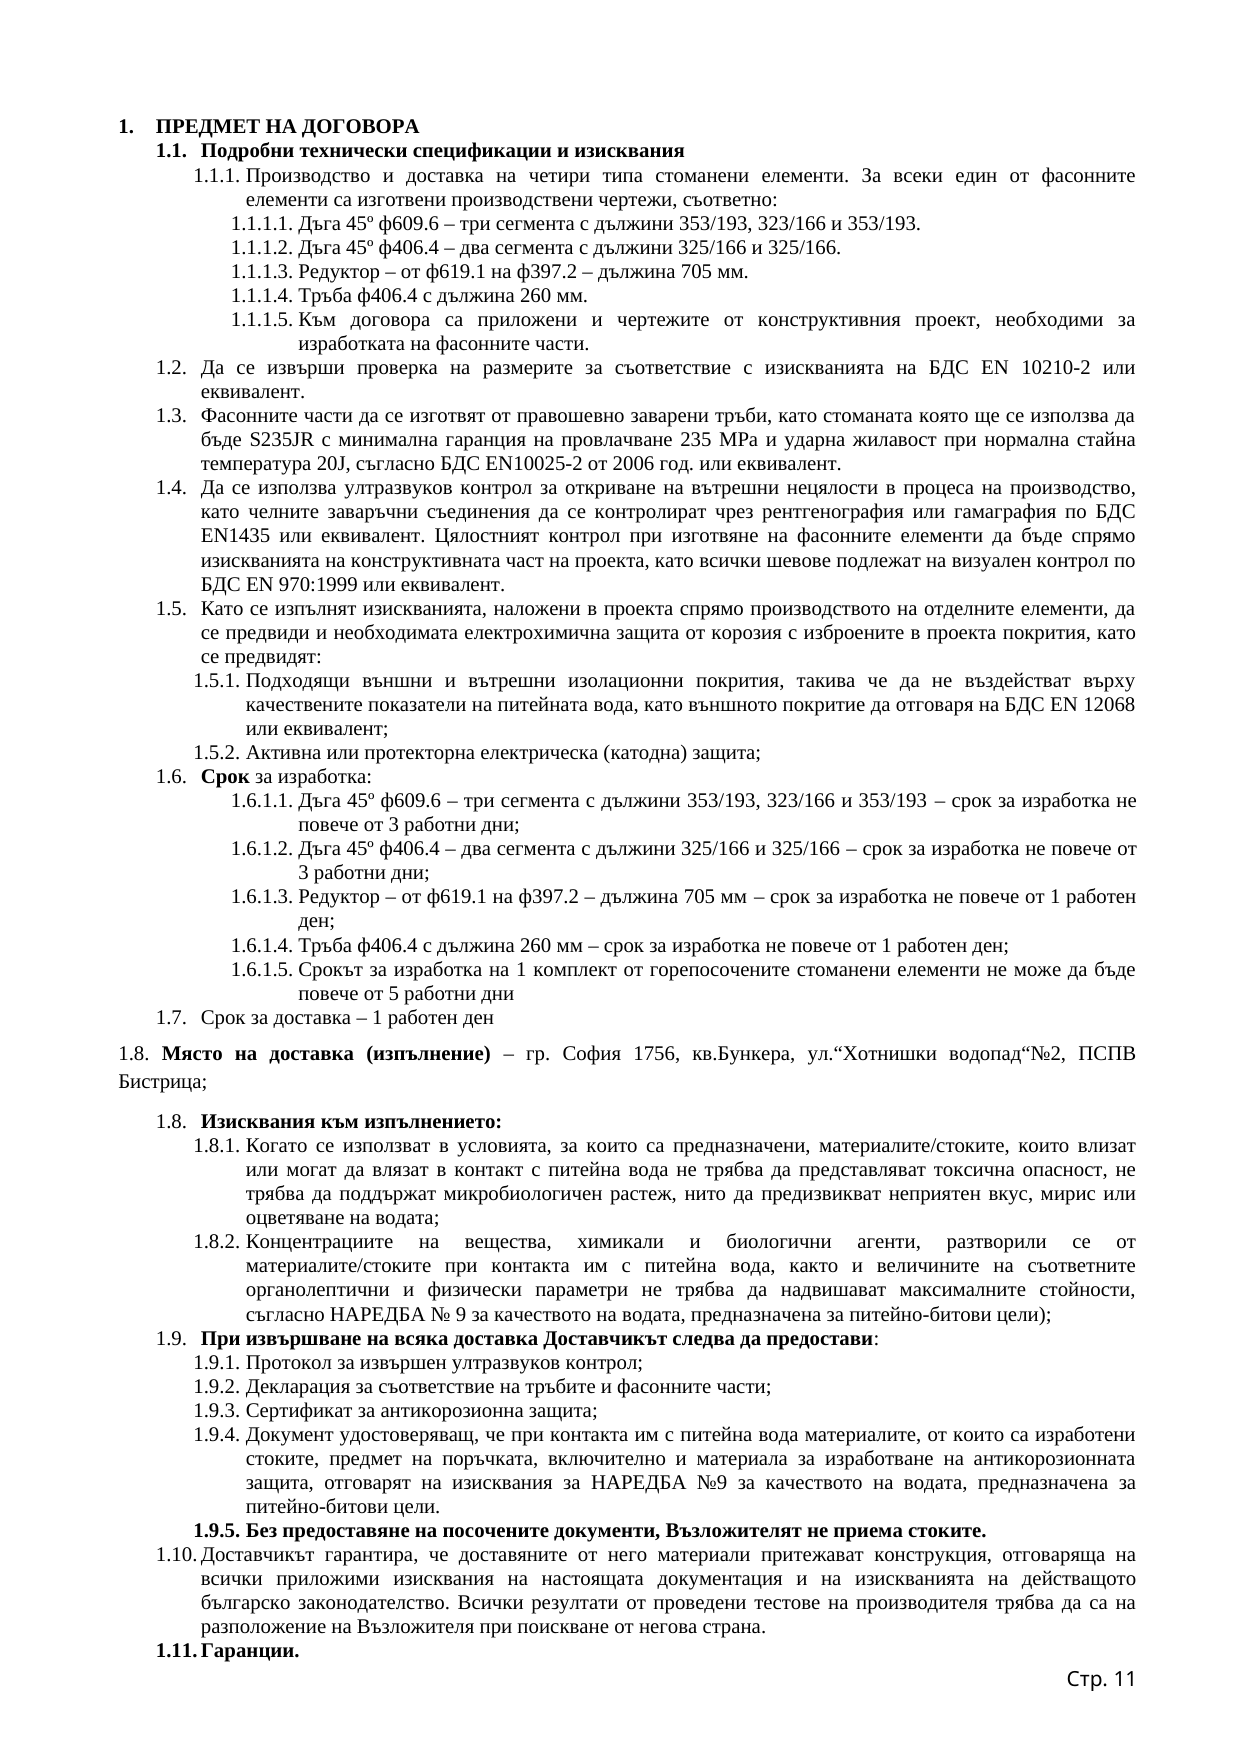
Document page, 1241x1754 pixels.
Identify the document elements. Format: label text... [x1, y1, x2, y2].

list Когато се използват в условията, за които са предназначени, материалите/стоките, които влизат или могат да влязат в контакт с питейна вода не трябва да представляват токсична опасност, не трябва да поддържат микробиологичен растеж, нито да предизвикват неприятен вкус, мирис или оцветяване на водата; [193, 1133, 1137, 1229]
list Срок за изработка: [156, 764, 1137, 788]
list Срок за доставка – 1 работен ден [156, 1005, 1137, 1029]
list Тръба ф406.4 с дължина 260 мм – срок за изработка не повече от 1 работен ден; [231, 932, 1137, 957]
list Протокол за извършен ултразвуков контрол; [193, 1349, 1137, 1374]
list Производство и доставка на четири типа стоманени елементи. За всеки един от фасонните елементи са изготвени производствени чертежи, съответно: [193, 162, 1137, 211]
list Дъга 45º ф406.4 – два сегмента с дължини 325/166 и 325/166. [231, 235, 1137, 259]
list Фасонните части да се изготвят от правошевно заварени тръби, като стоманата която ще се използва да бъде S235JR с минимална гаранция на провлачване 235 MPa и ударна жилавост при нормална стайна температура 20J, съгласно БДС EN10025-2 от 2006 год. или еквивалент. [156, 403, 1137, 475]
list Дъга 45º ф406.4 – два сегмента с дължини 325/166 и 325/166 – срок за изработка не повече от 3 работни дни; [231, 836, 1137, 884]
list Като се изпълнят изискванията, наложени в проекта спрямо производството на отделните елементи, да се предвиди и необходимата електрохимична защита от корозия с изброените в проекта покрития, като се предвидят: [156, 596, 1137, 668]
list При извършване на всяка доставка Доставчикът следва да предостави: [156, 1326, 1137, 1349]
list Към договора са приложени и чертежите от конструктивния проект, необходими за изработката на фасонните части. [231, 307, 1137, 355]
list Дъга 45º ф609.6 – три сегмента с дължини 353/193, 323/166 и 353/193. [231, 211, 1137, 235]
list Тръба ф406.4 с дължина 260 мм. [231, 283, 1137, 307]
list Доставчикът гарантира, че доставяните от него материали притежават конструкция, отговаряща на всички приложими изисквания на настоящата документация и на изискванията на действащото българско законодателство. Всички резултати от проведени тестове на производителя трябва да са на разположение на Възложителя при поискване от негова страна. [156, 1542, 1137, 1638]
list Редуктор – от ф619.1 на ф397.2 – дължина 705 мм – срок за изработка не повече от 1 работен ден; [231, 884, 1137, 932]
list Гаранции. [156, 1638, 1137, 1662]
list Концентрациите на вещества, химикали и биологични агенти, разтворили се от материалите/стоките при контакта им с питейна вода, както и величините на съответните органолептични и физически параметри не трябва да надвишават максималните стойности, съгласно НАРЕДБА № 9 за качеството на водата, предназначена за питейно-битови цели); [193, 1229, 1137, 1326]
list Документ удостоверяващ, че при контакта им с питейна вода материалите, от които са изработени стоките, предмет на поръчката, включително и материала за изработване на антикорозионната защита, отговарят на изисквания за НАРЕДБА №9 за качеството на водата, предназначена за питейно-битови цели. [193, 1422, 1137, 1518]
list Без предоставяне на посочените документи, Възложителят не приема стоките. [193, 1518, 1137, 1542]
list Изисквания към изпълнението: [156, 1109, 1137, 1133]
text 1.8. Място на доставка (изпълнение) – гр. София 1756, кв.Бункера, ул.“Хотнишки водопад“№2, ПСПВ Бистрица; [118, 1041, 1137, 1093]
list ПРЕДМЕТ НА ДОГОВОРА [118, 114, 1137, 138]
list Декларация за съответствие на тръбите и фасонните части; [193, 1374, 1137, 1398]
list Подходящи външни и вътрешни изолационни покрития, такива че да не въздействат върху качествените показатели на питейната вода, като външното покритие да отговаря на БДС EN 12068 или еквивалент; [193, 668, 1137, 740]
list Да се използва ултразвуков контрол за откриване на вътрешни нецялости в процеса на производство, като челните заваръчни съединения да се контролират чрез рентгенография или гамаграфия по БДС EN1435 или еквивалент. Цялостният контрол при изготвяне на фасонните елементи да бъде спрямо изискванията на конструктивната част на проекта, като всички шевове подлежат на визуален контрол по БДС EN 970:1999 или еквивалент. [156, 475, 1137, 596]
list Срокът за изработка на 1 комплект от горепосочените стоманени елементи не може да бъде повече от 5 работни дни [231, 957, 1137, 1005]
list Сертификат за антикорозионна защита; [193, 1398, 1137, 1422]
list Подробни технически спецификации и изисквания [156, 138, 1137, 162]
list Дъга 45º ф609.6 – три сегмента с дължини 353/193, 323/166 и 353/193 – срок за изработка не повече от 3 работни дни; [231, 788, 1137, 836]
list Активна или протекторна електрическа (катодна) защита; [193, 740, 1137, 764]
list Редуктор – от ф619.1 на ф397.2 – дължина 705 мм. [231, 259, 1137, 283]
list Да се извърши проверка на размерите за съответствие с изискванията на БДС EN 10210-2 или еквивалент. [156, 355, 1137, 403]
